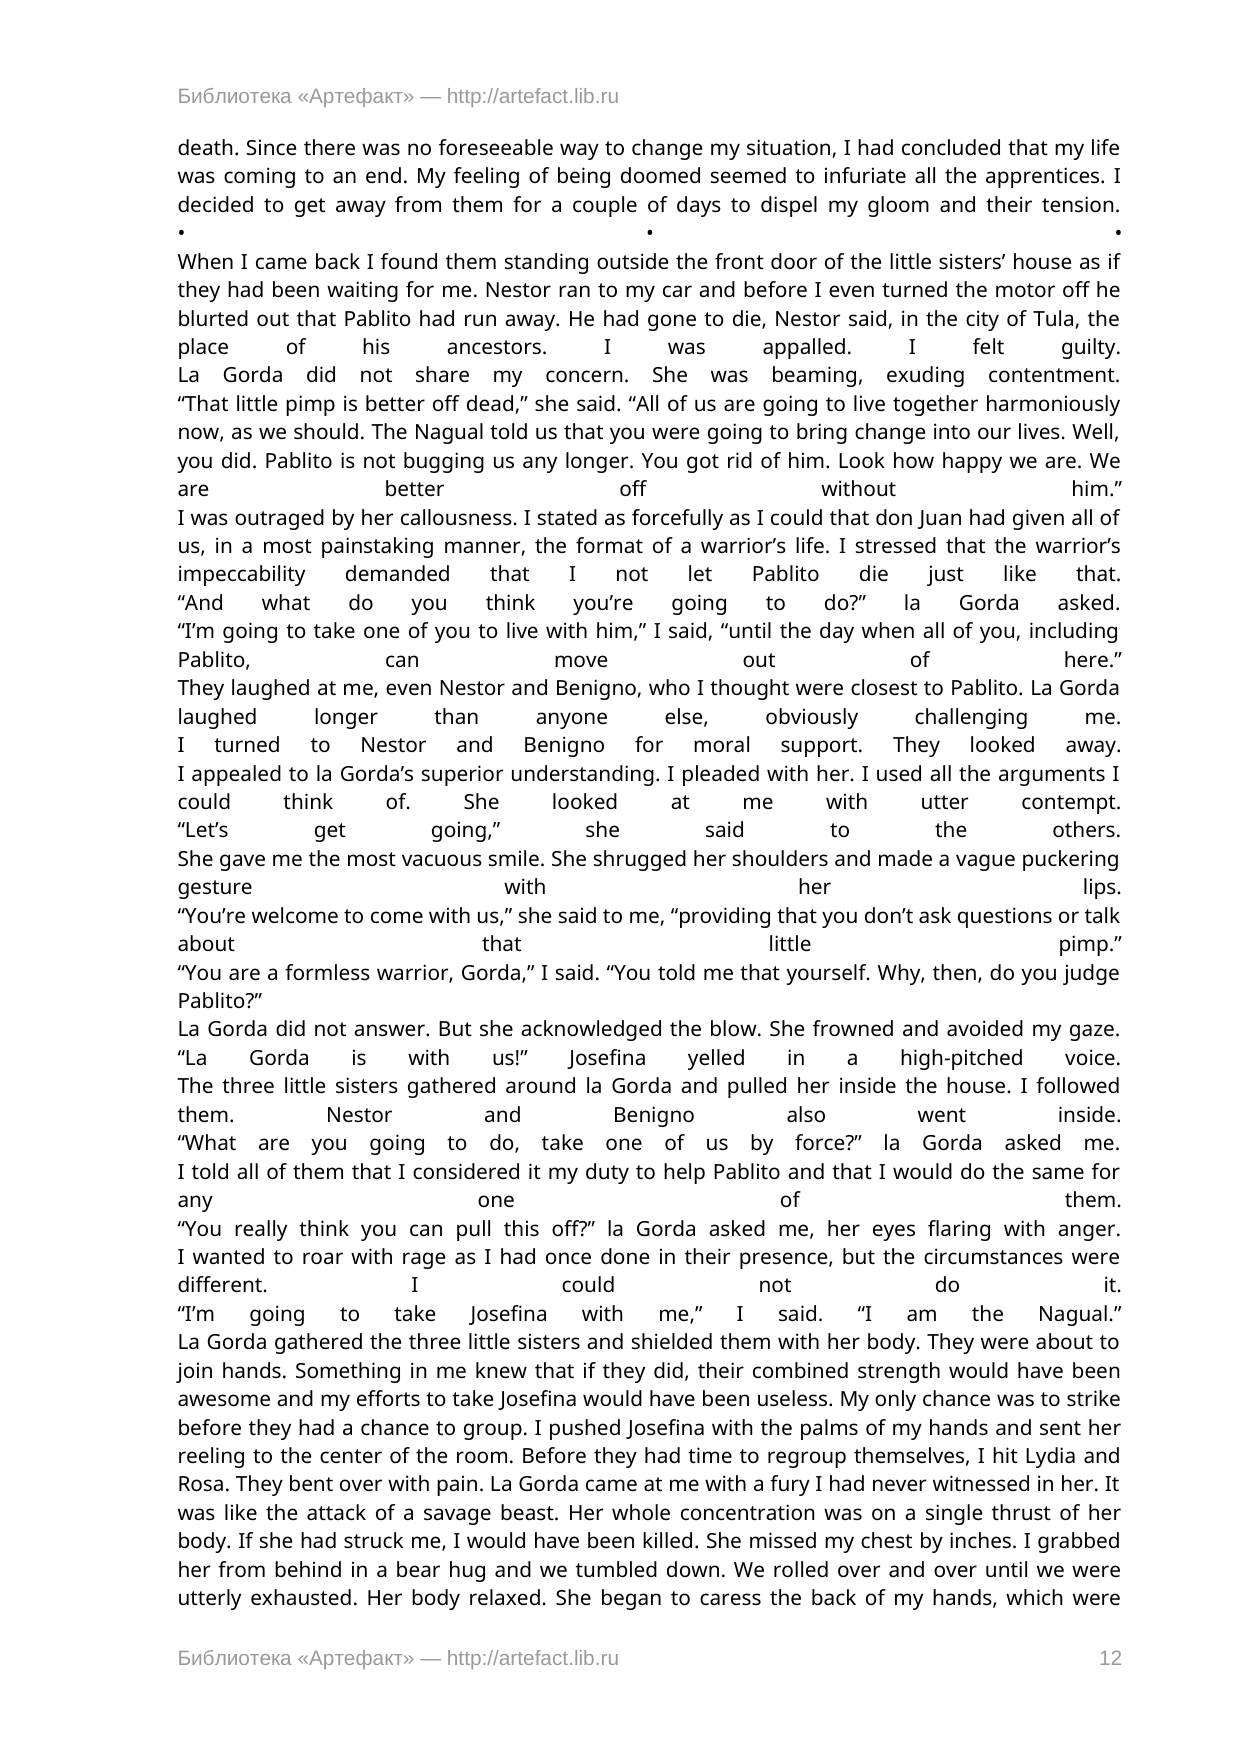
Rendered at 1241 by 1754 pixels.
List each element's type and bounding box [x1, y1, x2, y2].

text [177, 133, 1122, 1612]
